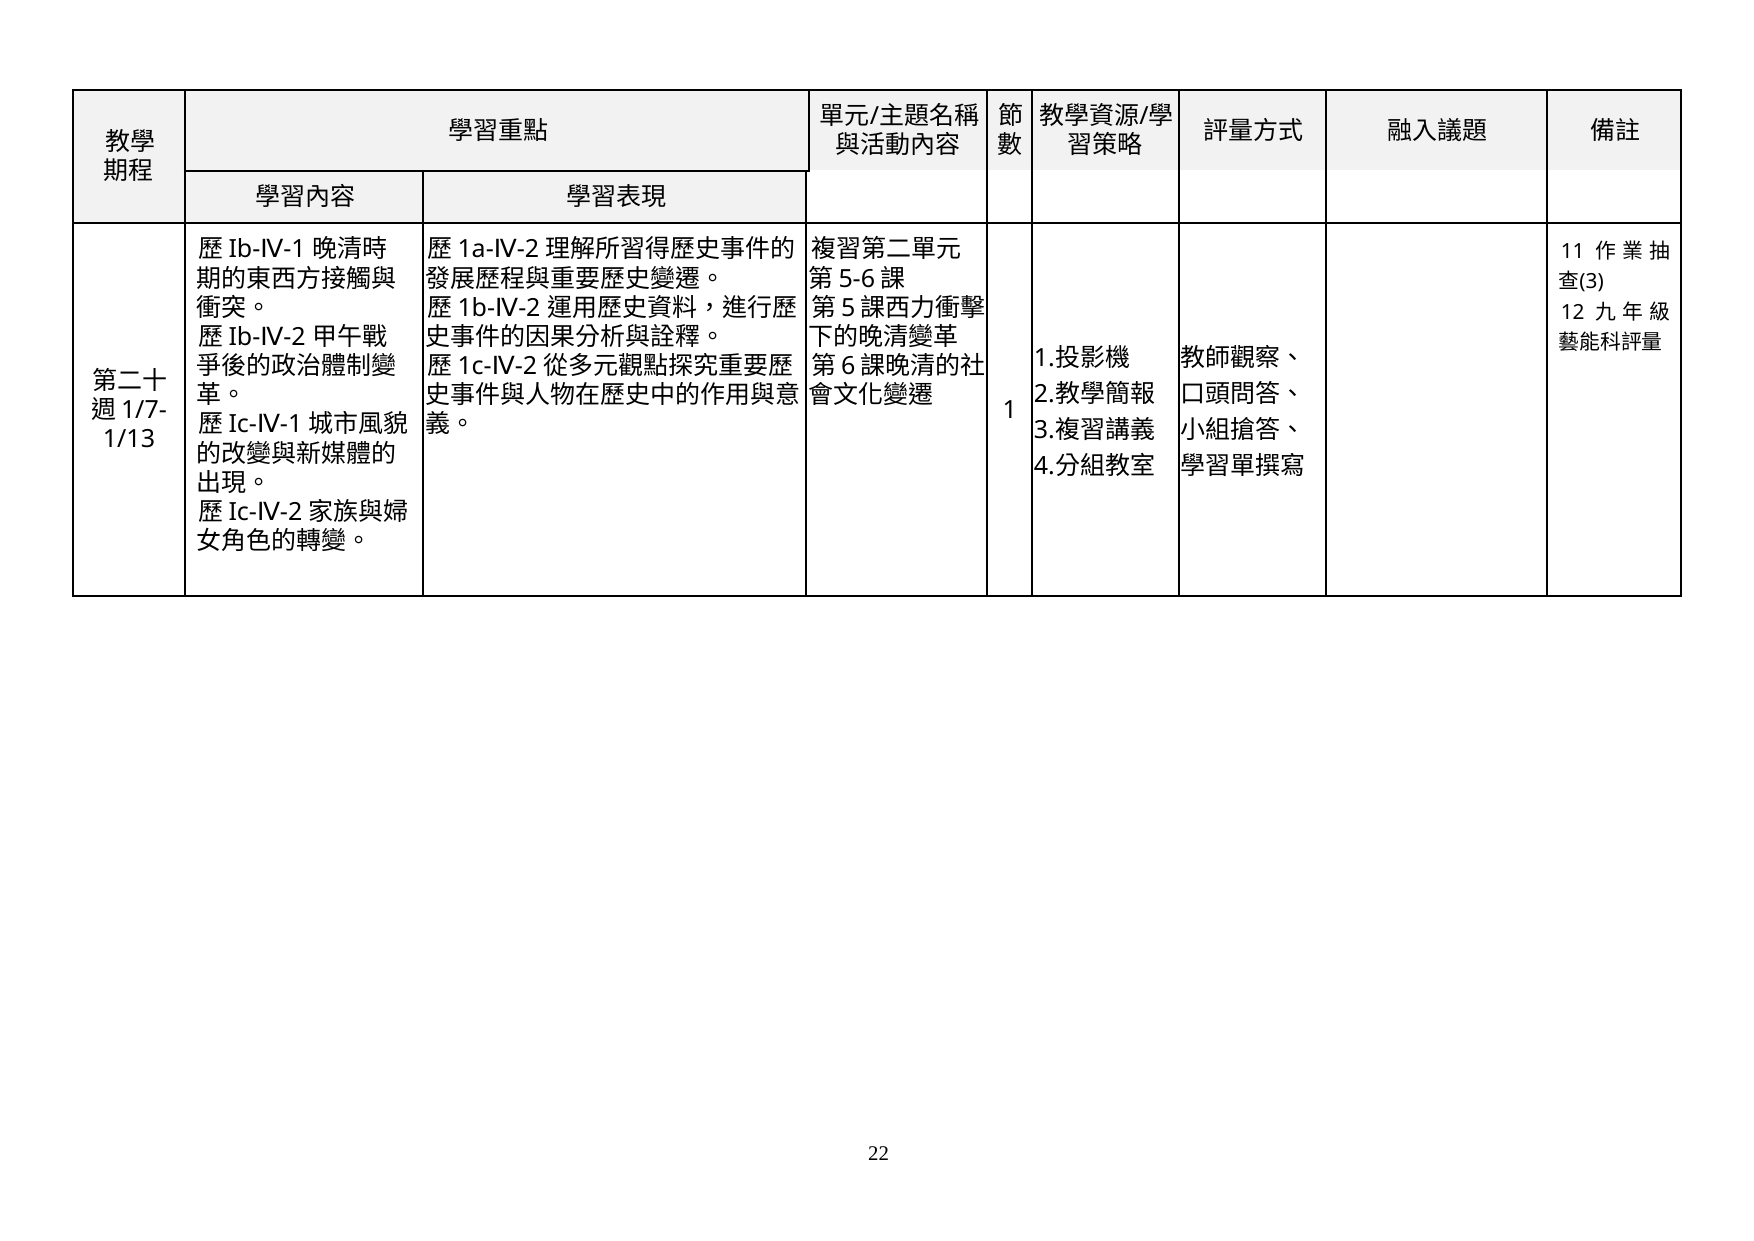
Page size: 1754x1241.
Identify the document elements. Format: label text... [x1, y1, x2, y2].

table_cell [988, 170, 1031, 222]
table_header 教學資源/學習策略 [1033, 91, 1178, 170]
table_cell 1 [988, 224, 1031, 595]
table_header 教學 期程 [74, 91, 184, 222]
table_cell 教師觀察、 口頭問答、小組搶答、 學習單撰寫 [1180, 224, 1325, 595]
table_cell [1180, 170, 1325, 222]
table_cell [1033, 170, 1178, 222]
table_cell 學習表現 [424, 172, 805, 222]
table_cell [1327, 224, 1546, 595]
table_cell [1548, 170, 1680, 222]
table_cell [1327, 170, 1546, 222]
table_cell 第二十週1/7-1/13 [74, 224, 184, 595]
table_cell 學習內容 [186, 172, 422, 222]
table_header 融入議題 [1327, 91, 1546, 170]
table_header 備註 [1548, 91, 1680, 170]
table_header 節數 [988, 91, 1031, 170]
table_cell 1.投影機 2.教學簡報 3.複習講義 4.分組教室 [1033, 224, 1178, 595]
table_header 學習重點 [186, 91, 808, 170]
table_header 單元/主題名稱與活動內容 [810, 91, 986, 170]
table_cell 歷1a-Ⅳ-2 理解所習得歷史事件的發展歷程與重要歷史變遷。 歷1b-Ⅳ-2 運用歷史資料，進行歷史事件的因果分析與詮釋。 歷1c-Ⅳ-2 從多元觀點探究重要歷史事件與人物在歷史中的作用與意義。 [424, 224, 805, 595]
table_cell [807, 170, 986, 222]
table_cell 複習第二單元第5-6課 第5課西力衝擊下的晚清變革 第6課晚清的社會文化變遷 [807, 224, 986, 595]
table_cell 11作業抽查(3) 12九年級藝能科評量 [1548, 224, 1680, 595]
table_header 評量方式 [1180, 91, 1325, 170]
table_cell 歷Ib-Ⅳ-1 晚清時期的東西方接觸與衝突。 歷Ib-Ⅳ-2 甲午戰爭後的政治體制變革。 歷Ic-Ⅳ-1 城市風貌的改變與新媒體的出現。 歷Ic-Ⅳ-2 家族與婦女角色的轉變。 [186, 224, 422, 595]
